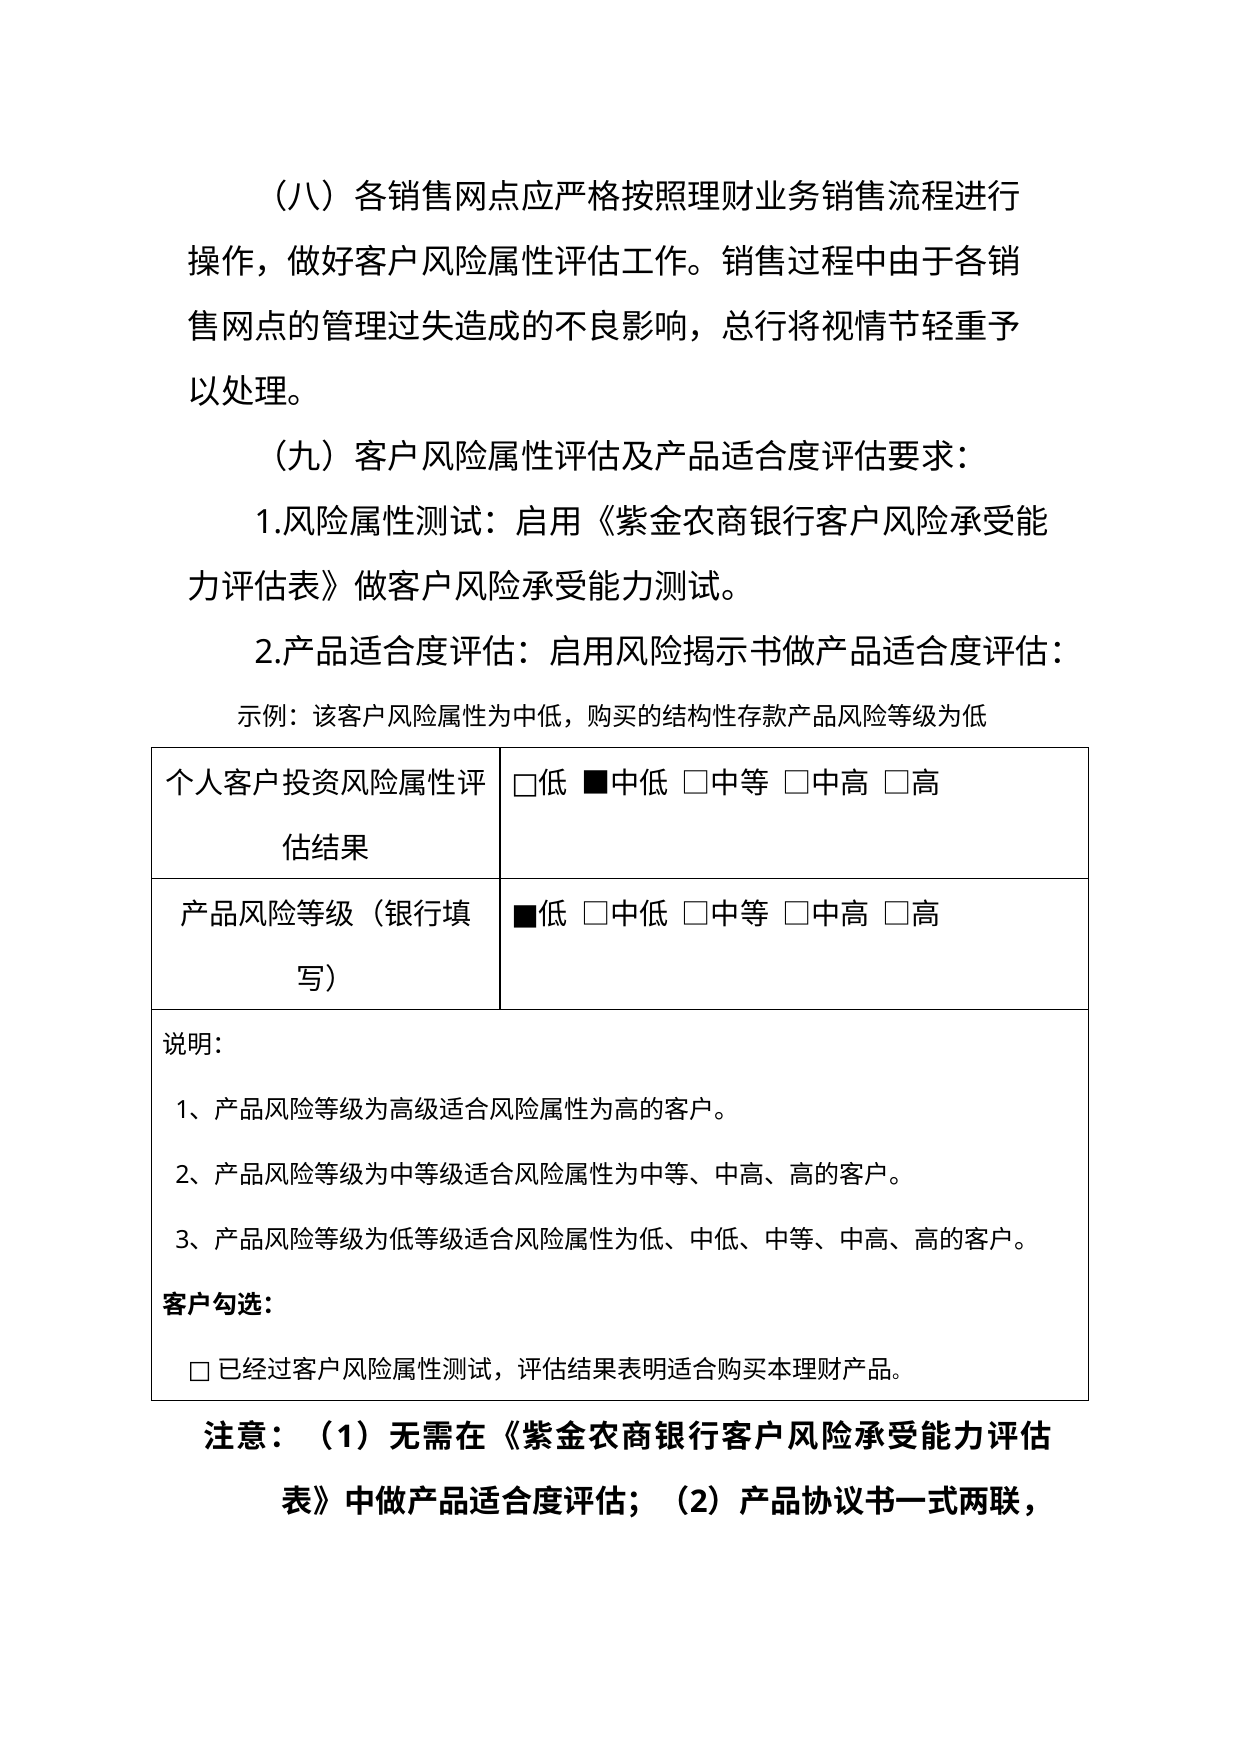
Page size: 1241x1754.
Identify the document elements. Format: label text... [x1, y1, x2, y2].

table_cell 说明： 1、产品风险等级为高级适合风险属性为高的客户。 2、产品风险等级为中等级适合风险属性为中等、中高、高的客户。 3、产品风险等级为低等级适合风险属性为低、中低、中等、中高、高的客户。 客户勾选： □ 已经过客户风险属性测试，评估结果表明适合购买本理财产品。 [152, 1010, 1088, 1400]
table_cell 产品风险等级（银行填写） [152, 879, 499, 1009]
table_cell ■低 □中低 □中等 □中高 □高 [501, 879, 1088, 1009]
text （九）客户风险属性评估及产品适合度评估要求： [187, 422, 1053, 487]
table_header 个人客户投资风险属性评估结果 [152, 748, 499, 878]
text 示例：该客户风险属性为中低，购买的结构性存款产品风险等级为低 [187, 682, 1053, 747]
text 1.风险属性测试：启用《紫金农商银行客户风险承受能力评估表》做客户风险承受能力测试。 [187, 487, 1053, 617]
text （八）各销售网点应严格按照理财业务销售流程进行操作，做好客户风险属性评估工作。销售过程中由于各销售网点的管理过失造成的不良影响，总行将视情节轻重予以处理。 [187, 162, 1053, 422]
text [203, 1401, 1053, 1531]
table_header □低 ■中低 □中等 □中高 □高 [501, 748, 1088, 878]
text 2.产品适合度评估：启用风险揭示书做产品适合度评估： [187, 617, 1053, 682]
